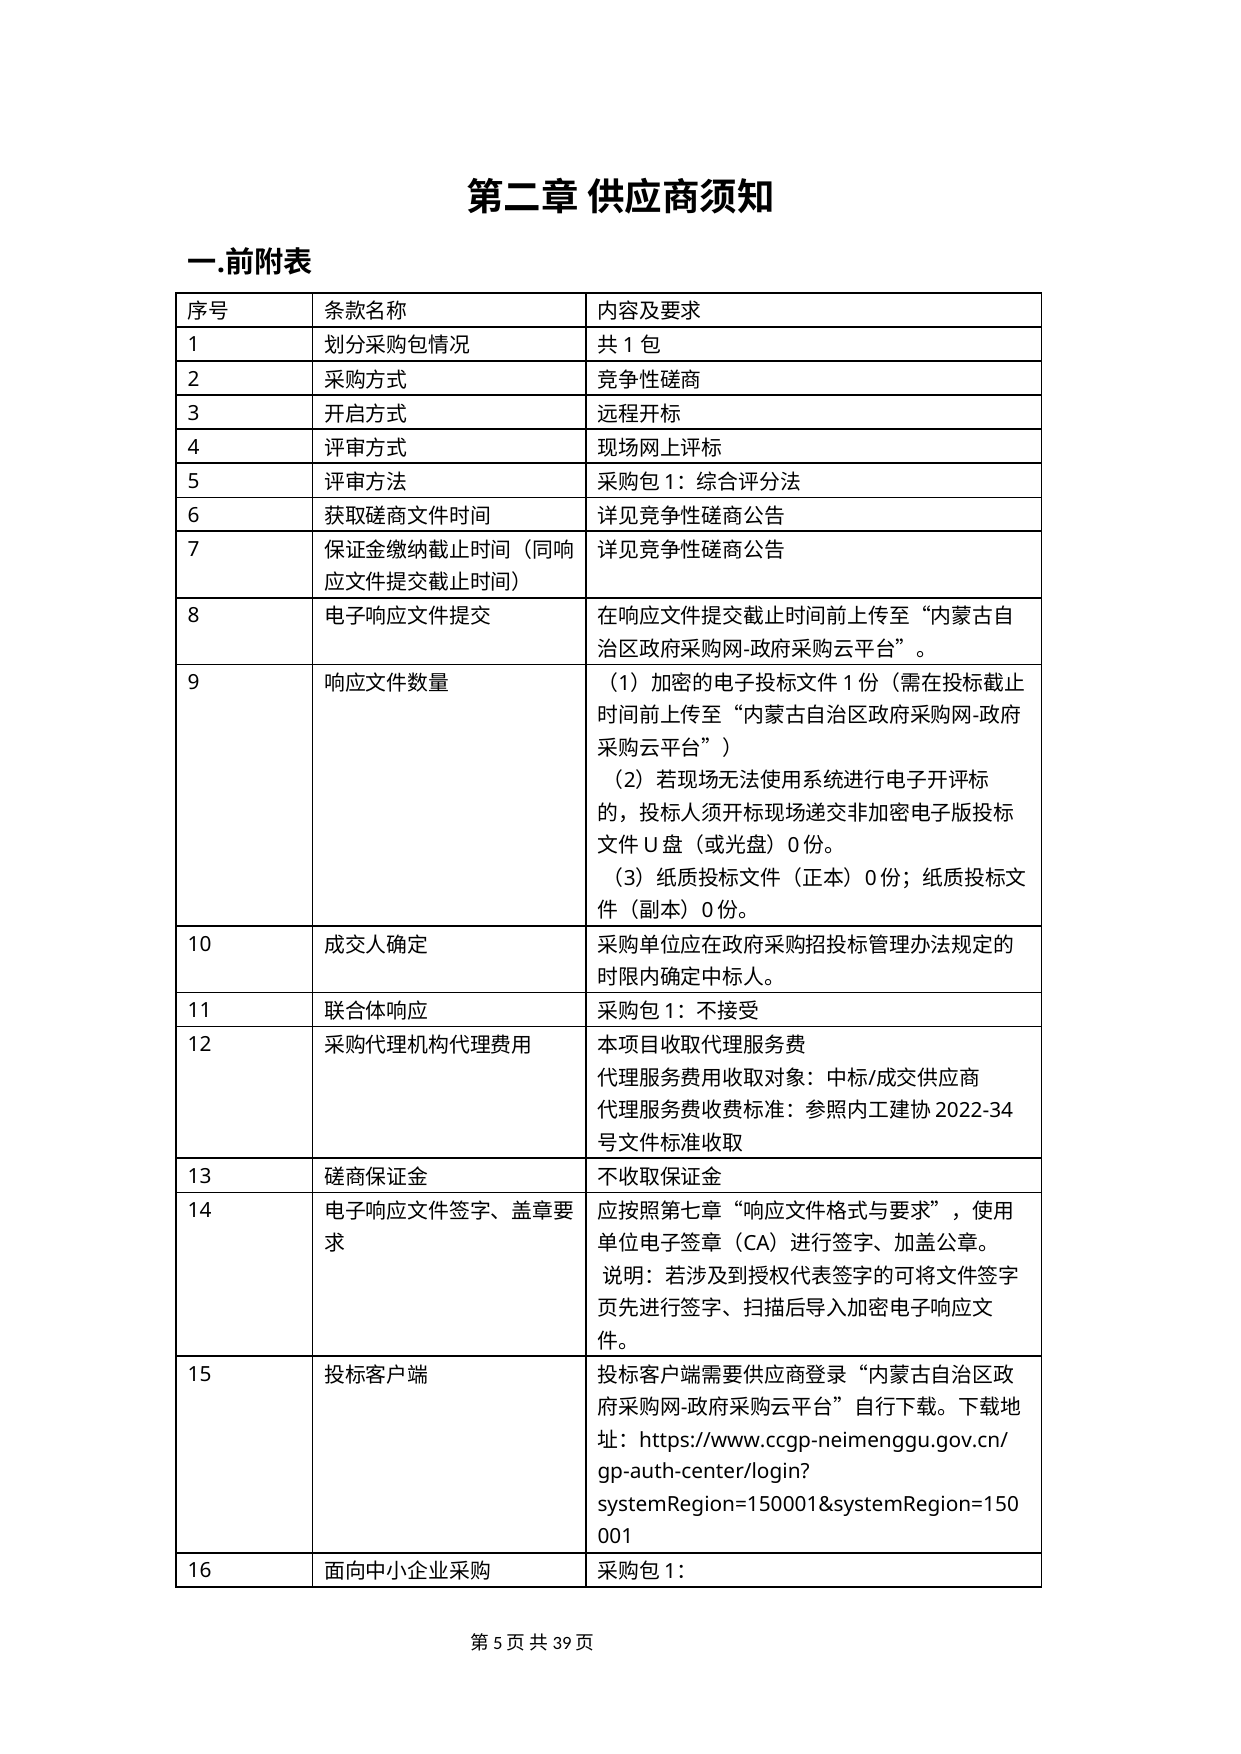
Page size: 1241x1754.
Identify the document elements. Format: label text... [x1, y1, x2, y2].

table_cell 7 [177, 532, 312, 597]
table_header 条款名称 [313, 294, 585, 326]
table_cell 评审方式 [313, 430, 585, 462]
table_cell 磋商保证金 [313, 1159, 585, 1191]
table_cell 响应文件数量 [313, 665, 585, 925]
table_cell 竞争性磋商 [587, 362, 1041, 394]
table_cell 14 [177, 1193, 312, 1355]
table_cell 联合体响应 [313, 993, 585, 1026]
table_cell 16 [177, 1554, 312, 1586]
table_cell 10 [177, 927, 312, 992]
table_cell 15 [177, 1357, 312, 1552]
table_cell 12 [177, 1027, 312, 1157]
table_cell （1）加密的电子投标文件1份（需在投标截止时间前上传至“内蒙古自治区政府采购网-政府采购云平台”） （2）若现场无法使用系统进行电子开评标的，投标人须开标现场递交非加密电子版投标文件U盘（或光盘）0份。 （3）纸质投标文件（正本）0份；纸质投标文件（副本）0份。 [587, 665, 1041, 925]
table_cell 保证金缴纳截止时间（同响应文件提交截止时间） [313, 532, 585, 597]
table_cell 电子响应文件提交 [313, 599, 585, 663]
table_cell 9 [177, 665, 312, 925]
table_cell 划分采购包情况 [313, 328, 585, 360]
table_cell 应按照第七章“响应文件格式与要求”，使用单位电子签章（CA）进行签字、加盖公章。 说明：若涉及到授权代表签字的可将文件签字页先进行签字、扫描后导入加密电子响应文件。 [587, 1193, 1041, 1355]
table_cell 面向中小企业采购 [313, 1554, 585, 1586]
table_cell 开启方式 [313, 396, 585, 428]
table_cell 获取磋商文件时间 [313, 498, 585, 530]
table_cell 3 [177, 396, 312, 428]
table_header 序号 [177, 294, 312, 326]
table_cell 11 [177, 993, 312, 1026]
table_cell 采购包1：综合评分法 [587, 464, 1041, 496]
table_cell 8 [177, 599, 312, 663]
table_cell 现场网上评标 [587, 430, 1041, 462]
table_cell 采购包1：不接受 [587, 993, 1041, 1026]
table_cell 5 [177, 464, 312, 496]
table_cell 评审方法 [313, 464, 585, 496]
table_cell 采购方式 [313, 362, 585, 394]
table_cell 不收取保证金 [587, 1159, 1041, 1191]
table_cell 1 [177, 328, 312, 360]
table_cell 在响应文件提交截止时间前上传至“内蒙古自治区政府采购网-政府采购云平台”。 [587, 599, 1041, 663]
table_cell 共 1 包 [587, 328, 1041, 360]
table_cell 本项目收取代理服务费 代理服务费用收取对象：中标/成交供应商 代理服务费收费标准：参照内工建协2022-34号文件标准收取 [587, 1027, 1041, 1157]
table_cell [587, 1554, 1041, 1586]
table_cell 13 [177, 1159, 312, 1191]
text 一.前附表 [187, 227, 1053, 292]
table_cell 电子响应文件签字、盖章要求 [313, 1193, 585, 1355]
table_cell 远程开标 [587, 396, 1041, 428]
text 第二章 供应商须知 [187, 162, 1053, 227]
table_cell 采购单位应在政府采购招投标管理办法规定的时限内确定中标人。 [587, 927, 1041, 992]
table_cell 投标客户端需要供应商登录“内蒙古自治区政府采购网-政府采购云平台”自行下载。下载地址：https://www.ccgp-neimenggu.gov.cn/gp-auth-center/login?systemRegion=150001&systemRegion=150001 [587, 1357, 1041, 1552]
table_header 内容及要求 [587, 294, 1041, 326]
table_cell 详见竞争性磋商公告 [587, 532, 1041, 597]
table_cell 6 [177, 498, 312, 530]
table_cell 采购代理机构代理费用 [313, 1027, 585, 1157]
table_cell 投标客户端 [313, 1357, 585, 1552]
table_cell 详见竞争性磋商公告 [587, 498, 1041, 530]
table_cell 4 [177, 430, 312, 462]
table_cell 成交人确定 [313, 927, 585, 992]
table_cell 2 [177, 362, 312, 394]
